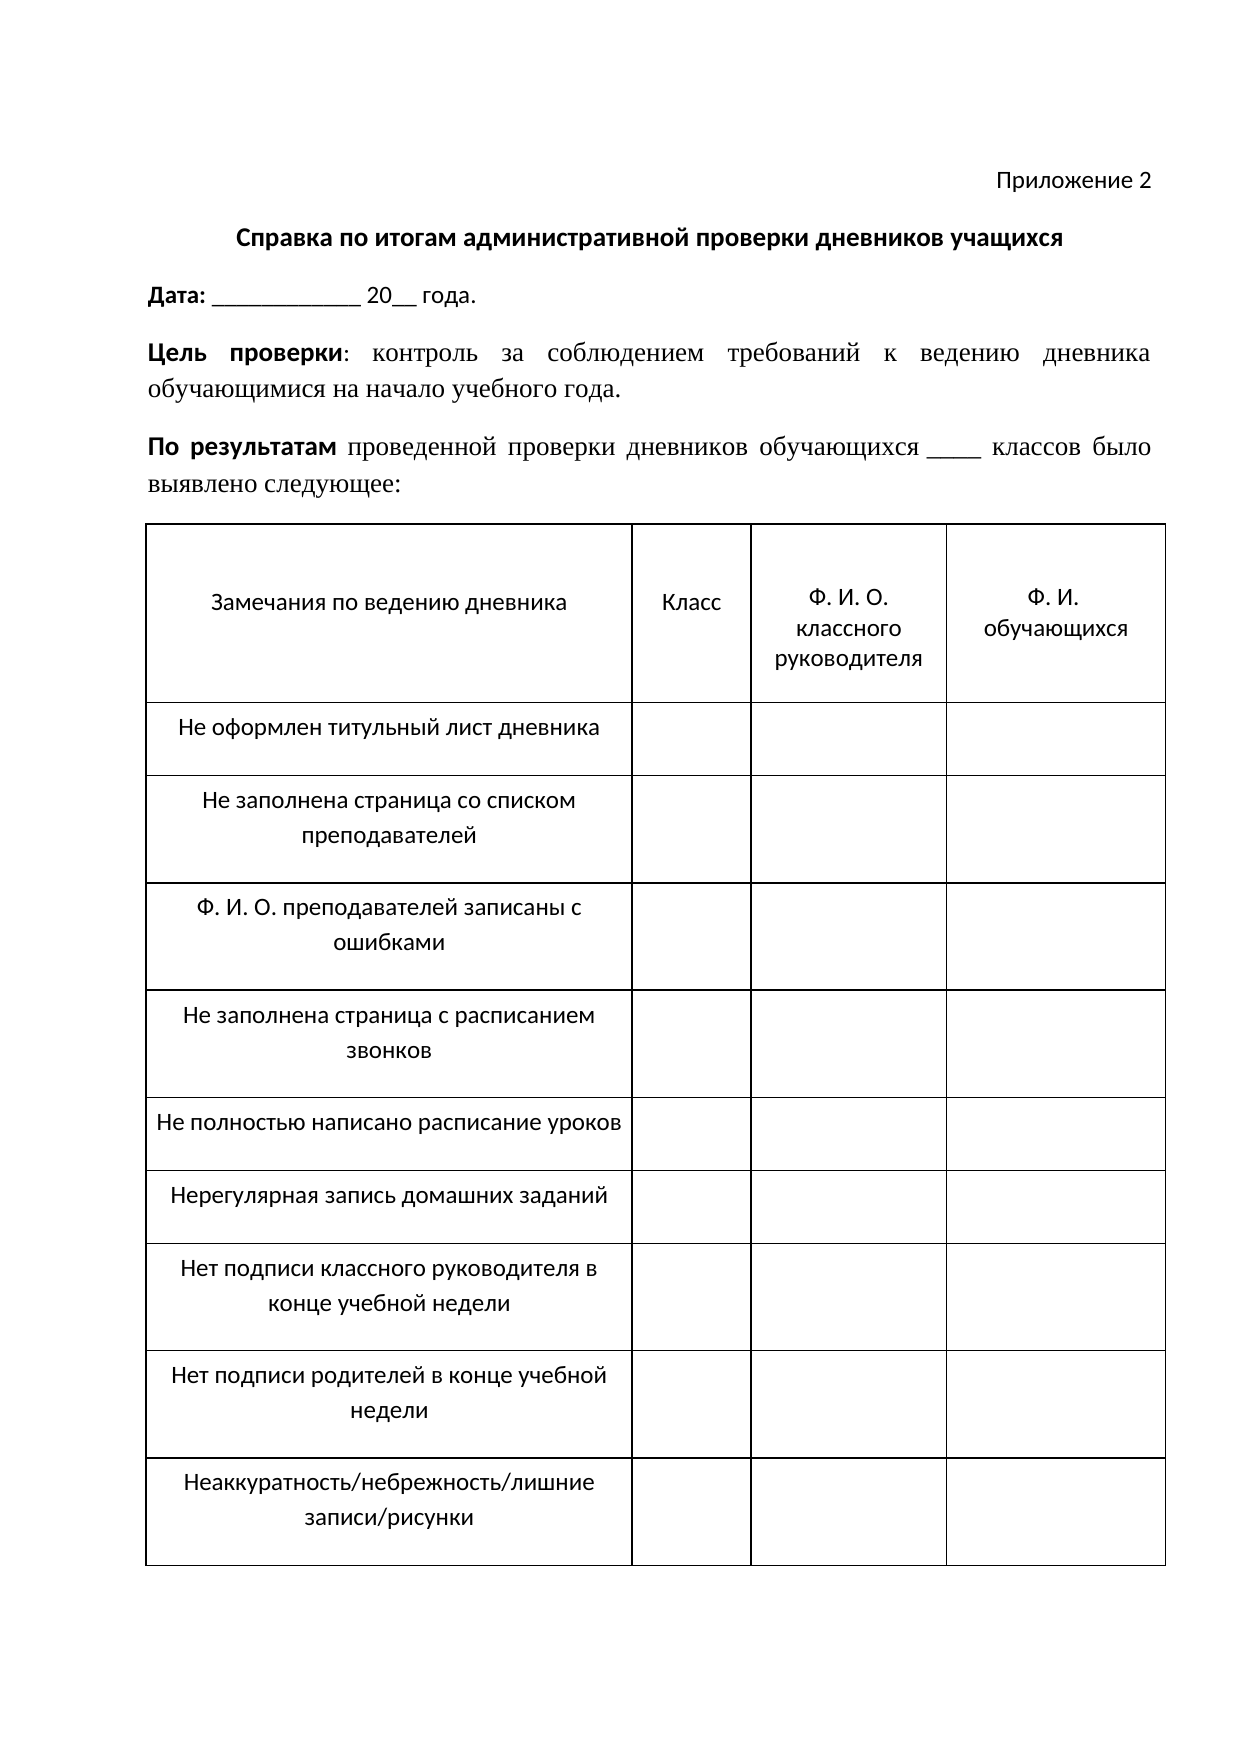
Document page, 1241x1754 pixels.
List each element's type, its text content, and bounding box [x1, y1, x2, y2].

table_cell [752, 703, 946, 774]
text Приложение 2 [148, 164, 1152, 195]
table_cell [947, 1459, 1165, 1564]
table_cell [633, 776, 750, 882]
table_cell [752, 1351, 946, 1457]
table_cell [752, 1459, 946, 1564]
table_cell Нет подписи родителей в конце учебной недели [147, 1351, 631, 1457]
table_cell [633, 703, 750, 774]
table_header Ф. И. О. классного руководителя [752, 525, 946, 702]
table_cell Не полностью написано расписание уроков [147, 1098, 631, 1169]
table_header Замечания по ведению дневника [147, 525, 631, 702]
table_cell [633, 991, 750, 1097]
table_cell Не заполнена страница со списком преподавателей [147, 776, 631, 882]
table_cell Нерегулярная запись домашних заданий [147, 1171, 631, 1242]
text Дата: ____________ 20__ года. [148, 279, 1152, 310]
table_cell Не заполнена страница с расписанием звонков [147, 991, 631, 1097]
table_cell [633, 1351, 750, 1457]
table_cell [752, 1244, 946, 1350]
table_cell [947, 1171, 1165, 1242]
table_cell [752, 776, 946, 882]
table_cell [633, 884, 750, 989]
table_cell [947, 884, 1165, 989]
table_cell [633, 1459, 750, 1564]
table_cell [947, 1244, 1165, 1350]
table_cell [947, 1098, 1165, 1169]
table_cell [752, 884, 946, 989]
table_cell [947, 776, 1165, 882]
table_cell [752, 1171, 946, 1242]
table_header Ф. И. обучающихся [947, 525, 1165, 702]
table_cell [633, 1244, 750, 1350]
table_cell [633, 1171, 750, 1242]
table_cell [947, 991, 1165, 1097]
text По результатам проведенной проверки дневников обучающихся ____ классов было выявлено следующее: [148, 429, 1152, 498]
table_cell Не оформлен титульный лист дневника [147, 703, 631, 774]
text Цель проверки: контроль за соблюдением требований к ведению дневника обучающимися на начало учебного года. [148, 335, 1152, 404]
text Справка по итогам административной проверки дневников учащихся [148, 220, 1152, 253]
table_header Класс [633, 525, 750, 702]
table_cell [947, 1351, 1165, 1457]
table_cell Ф. И. О. преподавателей записаны с ошибками [147, 884, 631, 989]
table_cell [752, 991, 946, 1097]
table_cell [752, 1098, 946, 1169]
table_cell Нет подписи классного руководителя в конце учебной недели [147, 1244, 631, 1350]
table_cell [947, 703, 1165, 774]
table_cell Неаккуратность/небрежность/лишние записи/рисунки [147, 1459, 631, 1564]
table_cell [633, 1098, 750, 1169]
